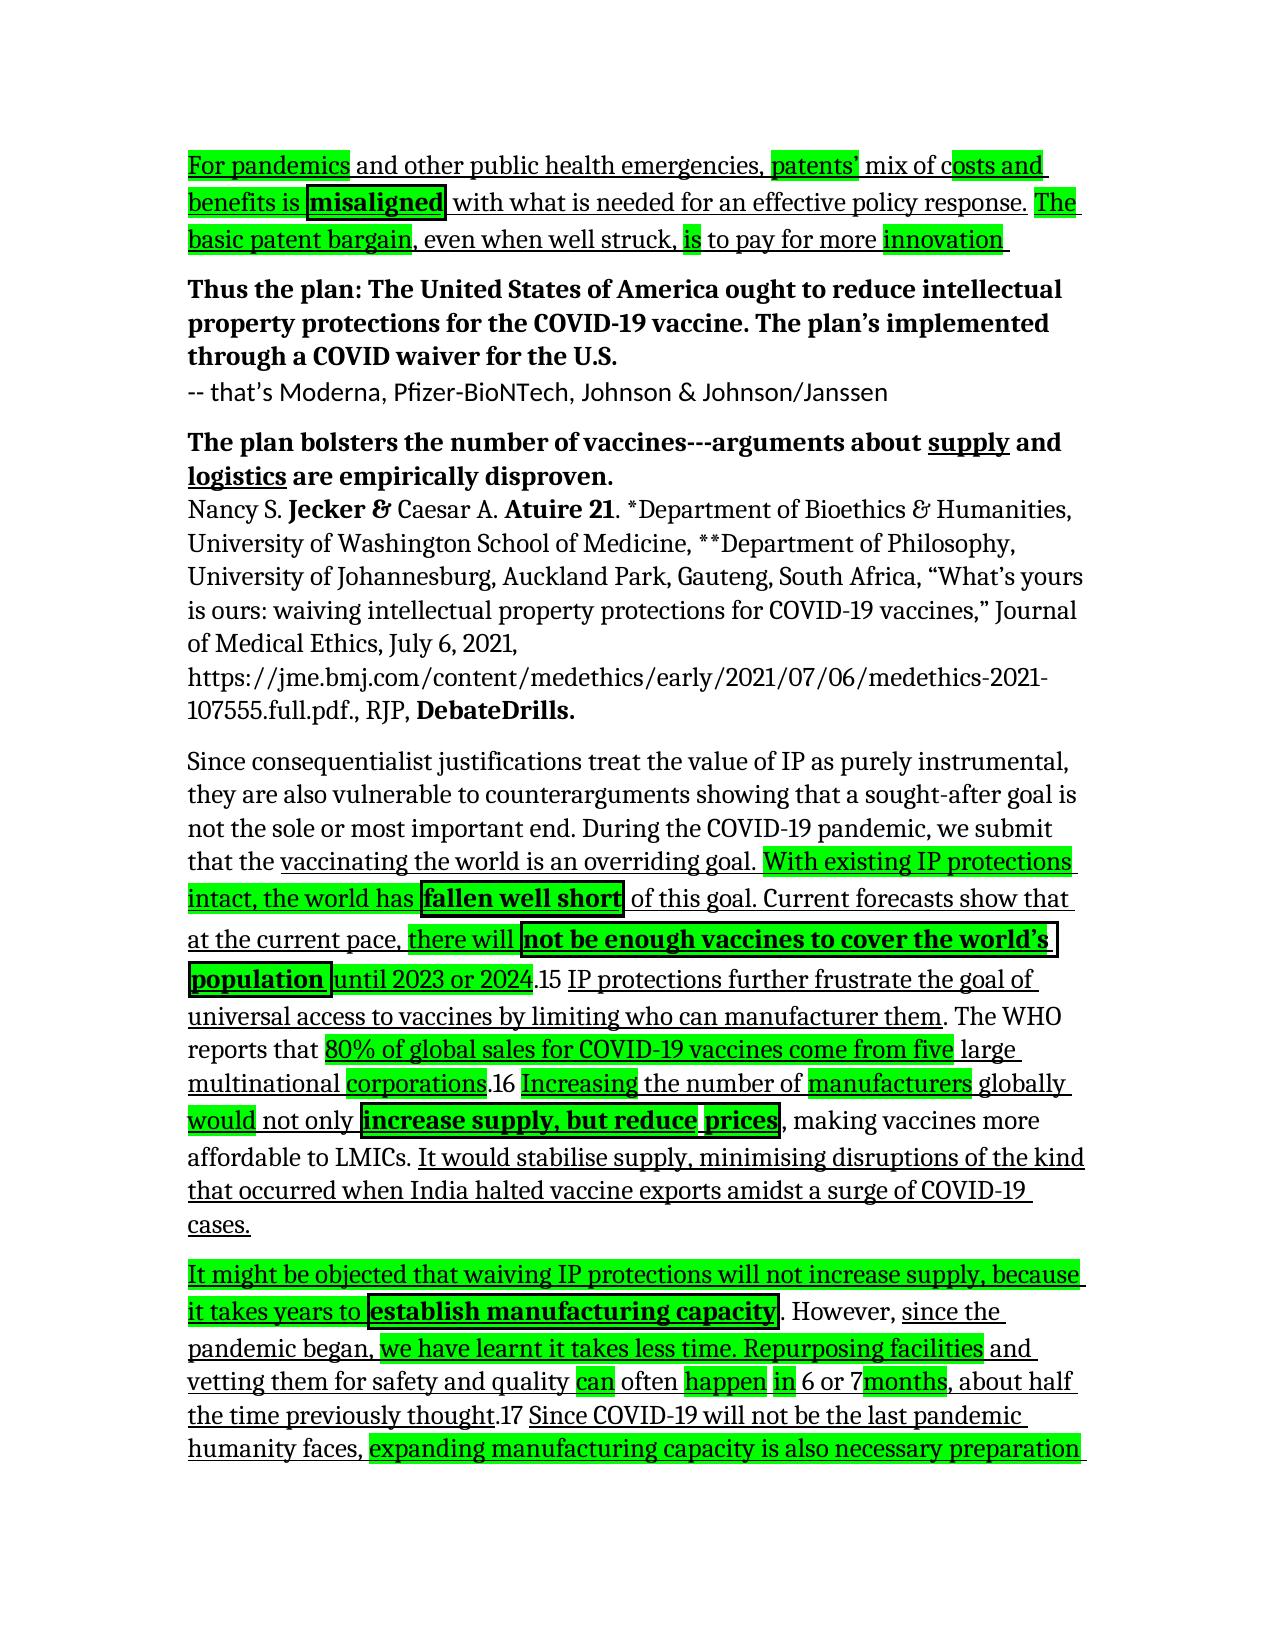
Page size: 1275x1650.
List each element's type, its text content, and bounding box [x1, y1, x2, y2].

subtitle Thus the plan: The United States of America ought to reduce intellectual property protections for the COVID-19 vaccine. The plan’s implemented through a COVID waiver for the U.S. [187, 274, 1087, 372]
text For pandemics and other public health emergencies, patents’ mix of costs and benefits is misaligned with what is needed for an effective policy response. The basic patent bargain, even when well struck, is to pay for more innovation [187, 150, 1087, 255]
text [187, 1259, 1087, 1460]
text Nancy S. Jecker & Caesar A. Atuire 21. *Department of Bioethics & Humanities, University of Washington School of Medicine, **Department of Philosophy, University of Johannesburg, Auckland Park, Gauteng, South Africa, “What’s yours is ours: waiving intellectual property protections for COVID-19 vaccines,” Journal of Medical Ethics, July 6, 2021, https://jme.bmj.com/content/medethics/early/2021/07/06/medethics-2021-107555.full.pdf., RJP, DebateDrills. [187, 494, 1087, 726]
text -- that’s Moderna, Pfizer-BioNTech, Johnson & Johnson/Janssen [187, 375, 1087, 408]
text Since consequentialist justifications treat the value of IP as purely instrumental, they are also vulnerable to counterarguments showing that a sought-after goal is not the sole or most important end. During the COVID-19 pandemic, we submit that the vaccinating the world is an overriding goal. With existing IP protections intact, the world has fallen well short of this goal. Current forecasts show that at the current pace, there will not be enough vaccines to cover the world’s population until 2023 or 2024.15 IP protections further frustrate the goal of universal access to vaccines by limiting who can manufacturer them. The WHO reports that 80% of global sales for COVID-19 vaccines come from five large multinational corporations.16 Increasing the number of manufacturers globally would not only increase supply, but reduce prices, making vaccines more affordable to LMICs. It would stabilise supply, minimising disruptions of the kind that occurred when India halted vaccine exports amidst a surge of COVID-19 cases. [187, 746, 1087, 1240]
subtitle The plan bolsters the number of vaccines---arguments about supply and logistics are empirically disproven. [187, 427, 1087, 492]
